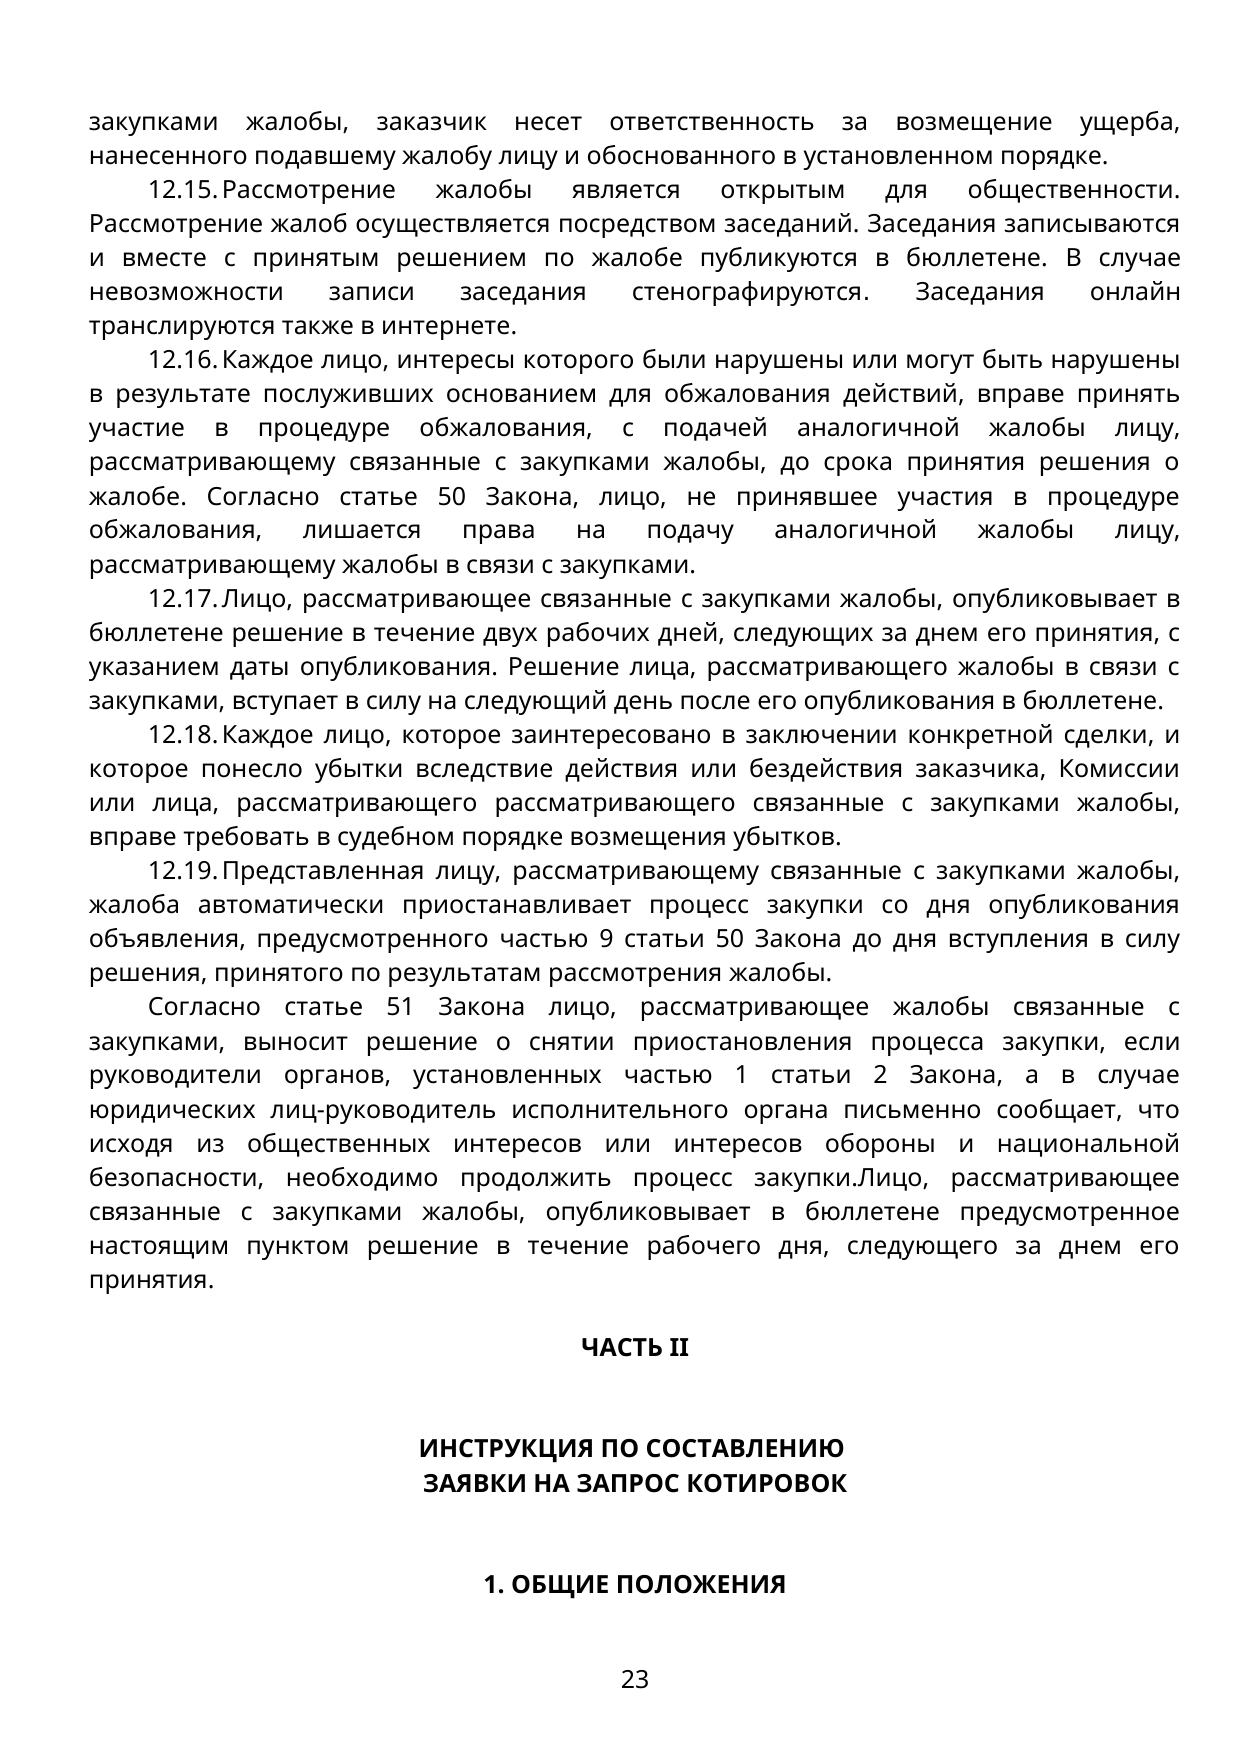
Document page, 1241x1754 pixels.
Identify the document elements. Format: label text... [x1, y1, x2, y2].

text ИНСТРУКЦИЯ ПО СОСТАВЛЕНИЮ ЗАЯВКИ НА ЗАПРОС КОТИРОВОК [89, 1431, 1181, 1499]
text 12.16. Каждое лицо, интересы которого были нарушены или могут быть нарушены в результате послуживших основанием для обжалования действий, вправе принять участие в процедуре обжалования, с подачей аналогичной жалобы лицу, рассматривающему связанные с закупками жалобы, до срока принятия решения о жалобе. Согласно статье 50 Закона, лицо, не принявшее участия в процедуре обжалования, лишается права на подачу аналогичной жалобы лицу, рассматривающему жалобы в связи с закупками. [89, 342, 1181, 580]
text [89, 103, 1181, 172]
text 12.17. Лицо, рассматривающее связанные с закупками жалобы, опубликовывает в бюллетене решение в течение двух рабочих дней, следующих за днем его принятия, с указанием даты опубликования. Решение лица, рассматривающего жалобы в связи с закупками, вступает в силу на следующий день после его опубликования в бюллетене. [89, 580, 1181, 717]
text Согласно статье 51 Закона лицо, рассматривающее жалобы связанные с закупками, выносит решение о снятии приостановления процесса закупки, если руководители органов, установленных частью 1 статьи 2 Закона, а в случае юридических лиц-руководитель исполнительного органа письменно сообщает, что исходя из общественных интересов или интересов обороны и национальной безопасности, необходимо продолжить процесс закупки.Лицо, рассматривающее связанные с закупками жалобы, опубликовывает в бюллетене предусмотренное настоящим пунктом решение в течение рабочего дня, следующего за днем его принятия. [89, 989, 1181, 1296]
text 12.15. Рассмотрение жалобы является открытым для общественности. Рассмотрение жалоб осуществляется посредством заседаний. Заседания записываются и вместе с принятым решением по жалобе публикуются в бюллетене. В случае невозможности записи заседания стенографируются. Заседания онлайн транслируются также в интернете. [89, 172, 1181, 342]
text 12.19. Представленная лицу, рассматривающему связанные с закупками жалобы, жалоба автоматически приостанавливает процесс закупки со дня опубликования объявления, предусмотренного частью 9 статьи 50 Закона до дня вступления в силу решения, принятого по результатам рассмотрения жалобы. [89, 853, 1181, 989]
text 12.18. Каждое лицо, которое заинтересовано в заключении конкретной сделки, и которое понесло убытки вследствие действия или бездействия заказчика, Комиссии или лица, рассматривающего рассматривающего связанные с закупками жалобы, вправе требовать в судебном порядке возмещения убытков. [89, 717, 1181, 853]
text ЧАСТЬ II [89, 1330, 1181, 1364]
text 1. ОБЩИЕ ПОЛОЖЕНИЯ [89, 1567, 1181, 1601]
